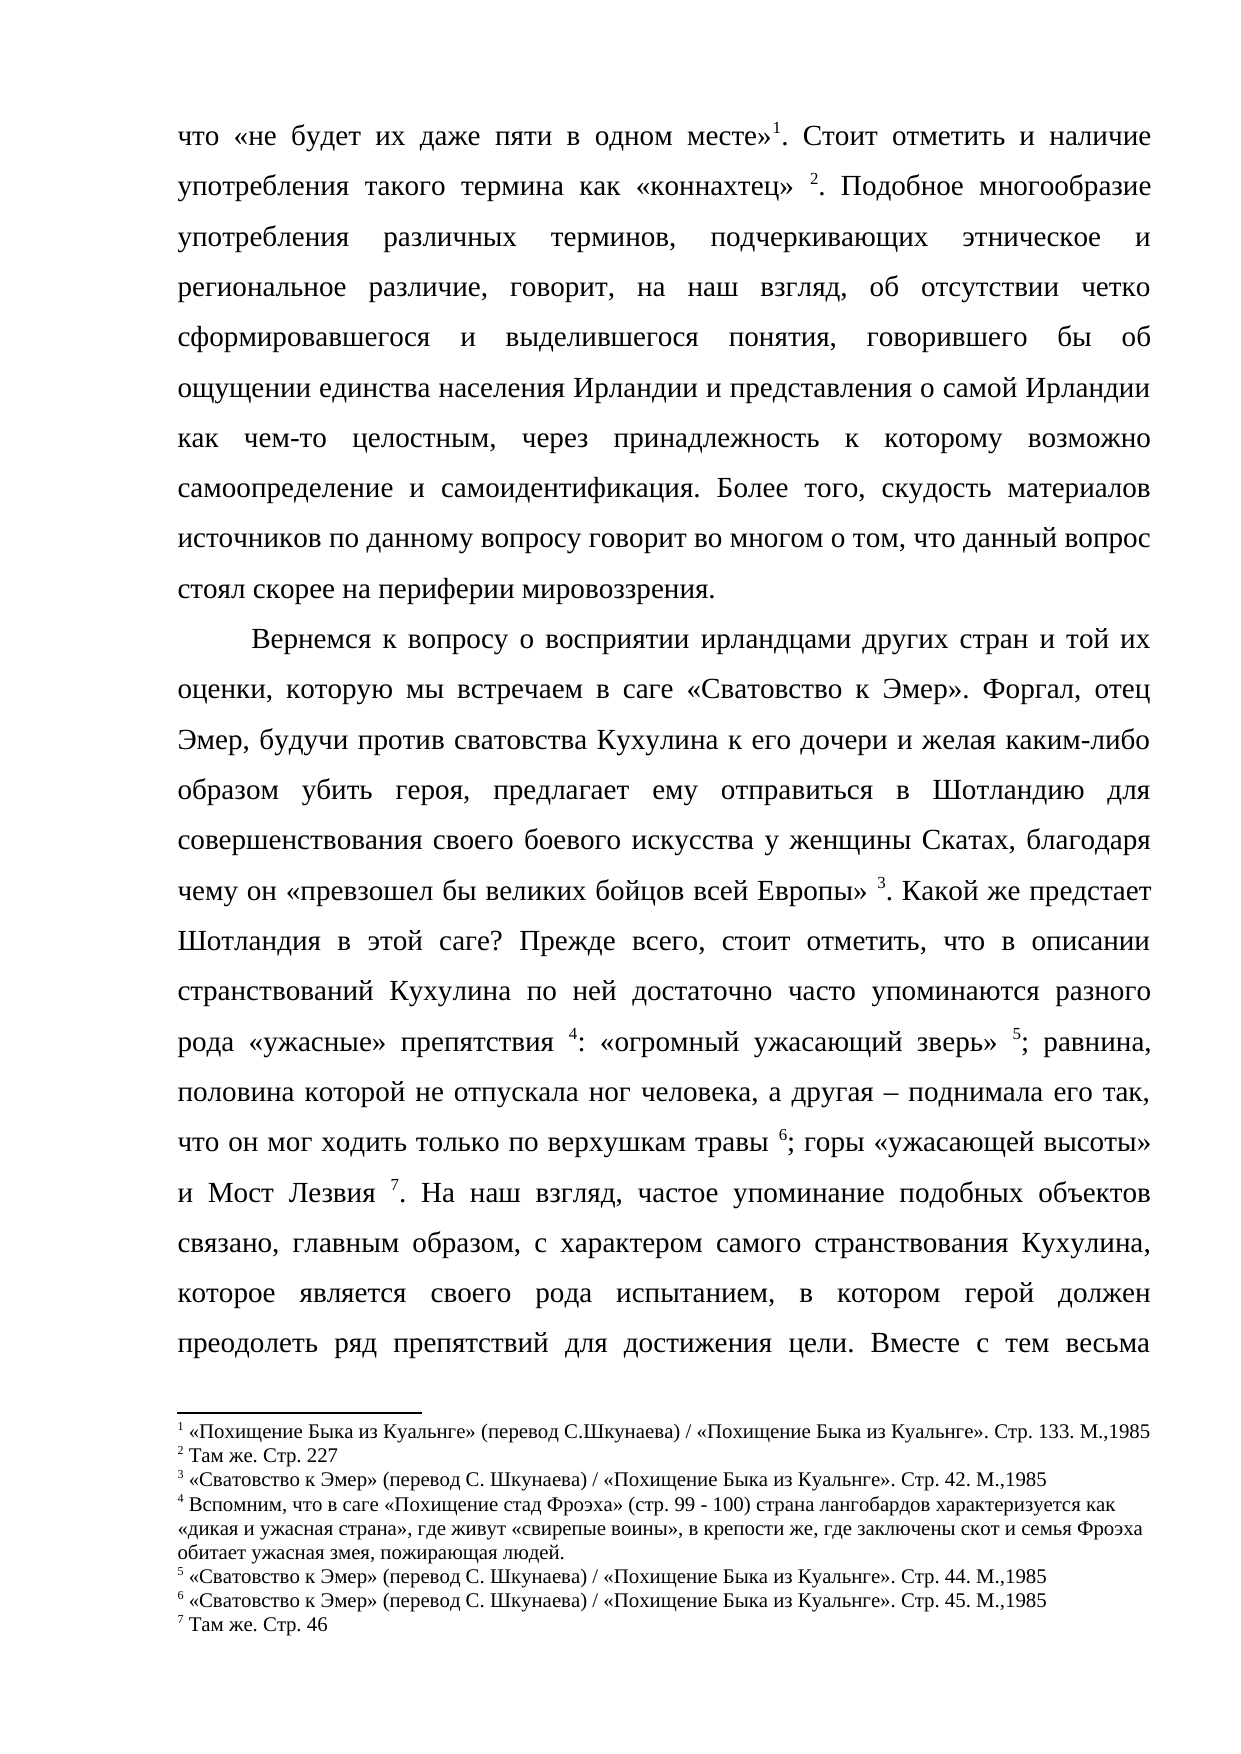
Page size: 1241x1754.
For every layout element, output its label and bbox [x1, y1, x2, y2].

text [177, 621, 1152, 1359]
text [177, 118, 1152, 604]
